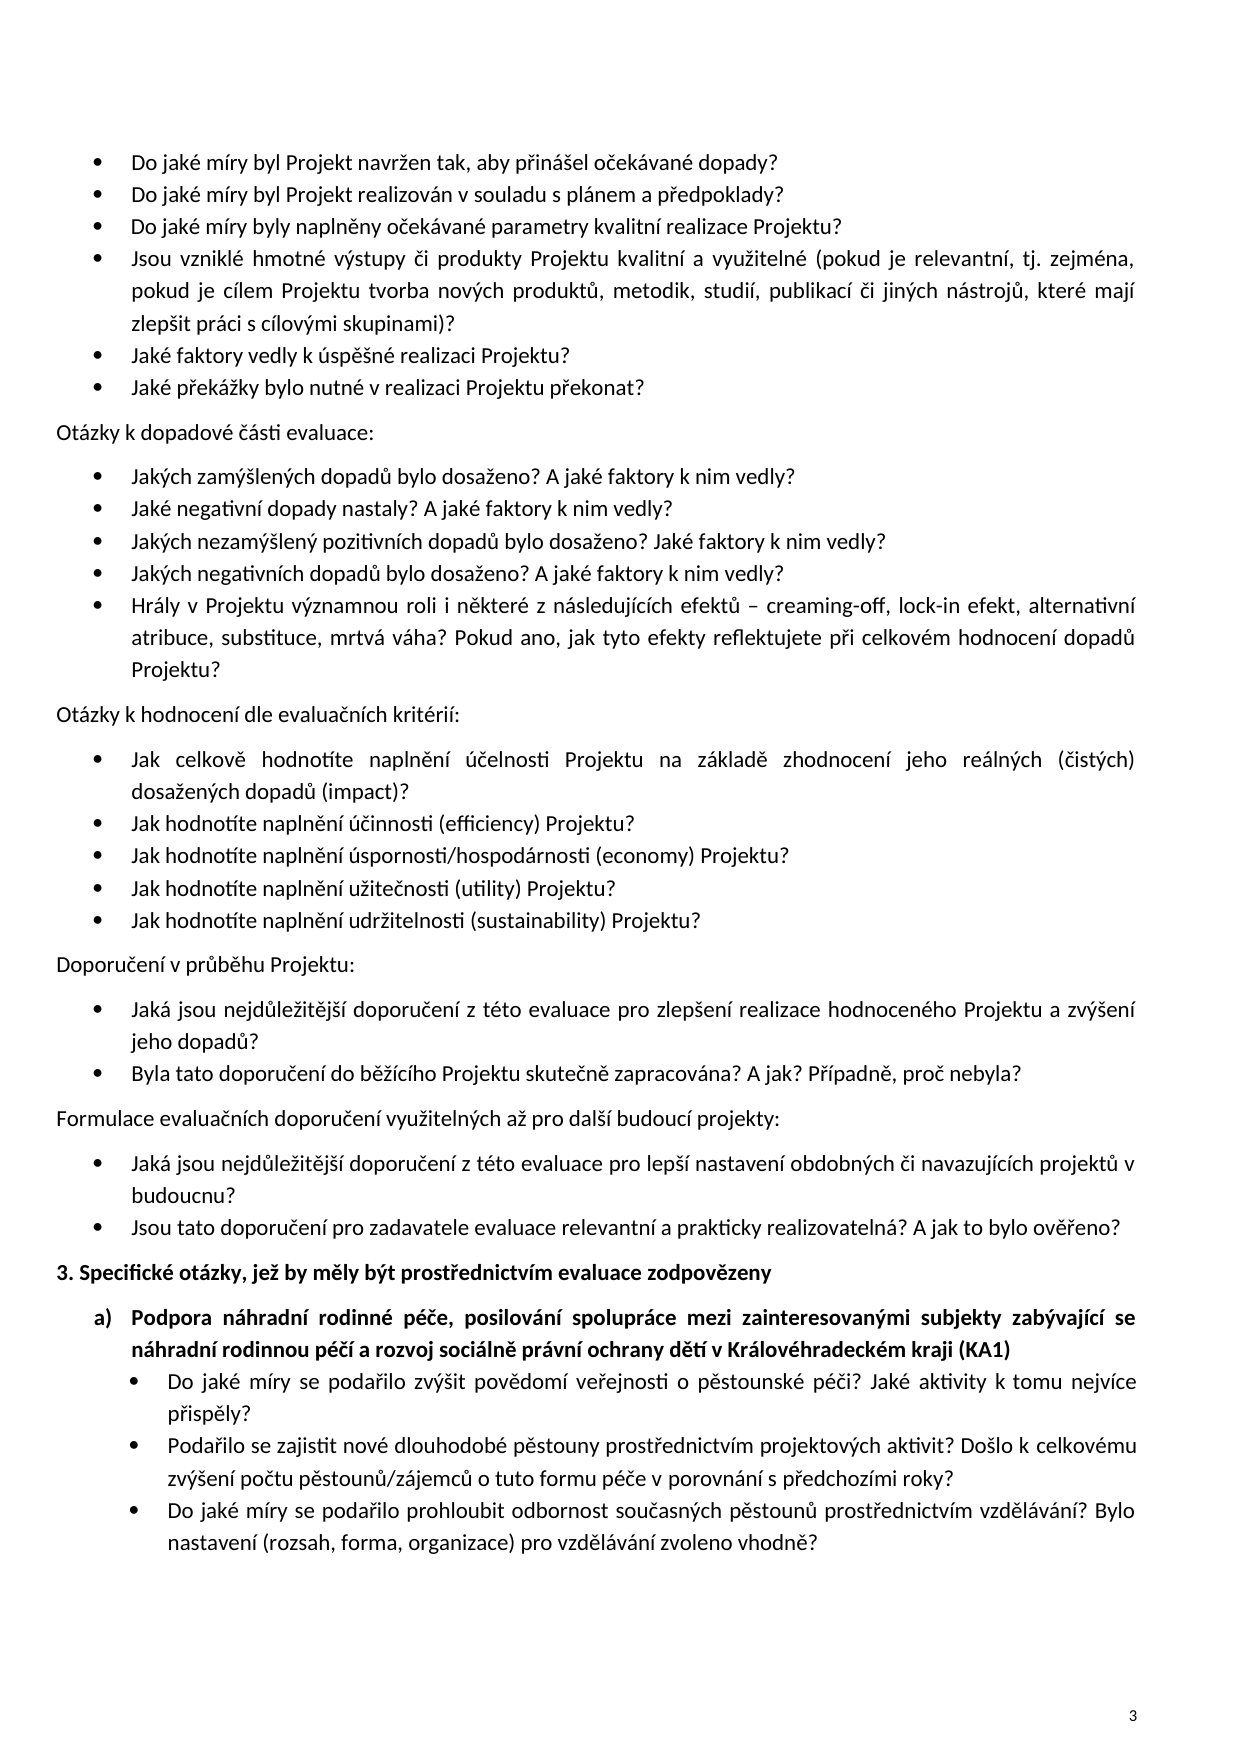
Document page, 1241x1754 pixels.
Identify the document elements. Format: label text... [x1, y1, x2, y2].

text Doporučení v průběhu Projektu: [56, 951, 1137, 978]
list Jakých nezamýšlený pozitivních dopadů bylo dosaženo? Jaké faktory k nim vedly? [94, 527, 1137, 555]
list Jak celkově hodnotíte naplnění účelnosti Projektu na základě zhodnocení jeho reálných (čistých) dosažených dopadů (impact)? [94, 745, 1137, 805]
list Jak hodnotíte naplnění udržitelnosti (sustainability) Projektu? [94, 906, 1137, 934]
list Jakých negativních dopadů bylo dosaženo? A jaké faktory k nim vedly? [94, 559, 1137, 587]
list Jaká jsou nejdůležitější doporučení z této evaluace pro lepší nastavení obdobných či navazujících projektů v budoucnu? [94, 1149, 1137, 1209]
list Hrály v Projektu významnou roli i některé z následujících efektů – creaming-off, lock-in efekt, alternativní atribuce, substituce, mrtvá váha? Pokud ano, jak tyto efekty reflektujete při celkovém hodnocení dopadů Projektu? [94, 591, 1137, 683]
list Jaké překážky bylo nutné v realizaci Projektu překonat? [94, 373, 1137, 401]
list Jaká jsou nejdůležitější doporučení z této evaluace pro zlepšení realizace hodnoceného Projektu a zvýšení jeho dopadů? [94, 995, 1137, 1055]
text Formulace evaluačních doporučení využitelných až pro další budoucí projekty: [56, 1104, 1137, 1132]
list Do jaké míry byl Projekt realizován v souladu s plánem a předpoklady? [94, 180, 1137, 208]
list Podpora náhradní rodinné péče, posilování spolupráce mezi zainteresovanými subjekty zabývající se náhradní rodinnou péčí a rozvoj sociálně právní ochrany dětí v Královéhradeckém kraji (KA1) [94, 1303, 1137, 1363]
list Jsou tato doporučení pro zadavatele evaluace relevantní a prakticky realizovatelná? A jak to bylo ověřeno? [94, 1213, 1137, 1241]
list Jaké negativní dopady nastaly? A jaké faktory k nim vedly? [94, 494, 1137, 523]
list Jaké faktory vedly k úspěšné realizaci Projektu? [94, 341, 1137, 369]
list Jak hodnotíte naplnění užitečnosti (utility) Projektu? [94, 874, 1137, 902]
text 3. Specifické otázky, jež by měly být prostřednictvím evaluace zodpovězeny [56, 1258, 1137, 1286]
list Jak hodnotíte naplnění účinnosti (efficiency) Projektu? [94, 809, 1137, 837]
list Do jaké míry byl Projekt navržen tak, aby přinášel očekávané dopady? [94, 148, 1137, 176]
list Do jaké míry byly naplněny očekávané parametry kvalitní realizace Projektu? [93, 212, 1137, 240]
text Otázky k dopadové části evaluace: [56, 418, 1137, 446]
list Jakých zamýšlených dopadů bylo dosaženo? A jaké faktory k nim vedly? [94, 462, 1137, 490]
list Byla tato doporučení do běžícího Projektu skutečně zapracována? A jak? Případně, proč nebyla? [94, 1059, 1137, 1088]
list Do jaké míry se podařilo prohloubit odbornost současných pěstounů prostřednictvím vzdělávání? Bylo nastavení (rozsah, forma, organizace) pro vzdělávání zvoleno vhodně? [130, 1496, 1137, 1556]
list Do jaké míry se podařilo zvýšit povědomí veřejnosti o pěstounské péči? Jaké aktivity k tomu nejvíce přispěly? [130, 1367, 1137, 1427]
list Podařilo se zajistit nové dlouhodobé pěstouny prostřednictvím projektových aktivit? Došlo k celkovému zvýšení počtu pěstounů/zájemců o tuto formu péče v porovnání s předchozími roky? [130, 1431, 1137, 1492]
list Jak hodnotíte naplnění úspornosti/hospodárnosti (economy) Projektu? [94, 841, 1137, 869]
text Otázky k hodnocení dle evaluačních kritérií: [56, 700, 1137, 728]
list Jsou vzniklé hmotné výstupy či produkty Projektu kvalitní a využitelné (pokud je relevantní, tj. zejména, pokud je cílem Projektu tvorba nových produktů, metodik, studií, publikací či jiných nástrojů, které mají zlepšit práci s cílovými skupinami)? [94, 244, 1137, 337]
